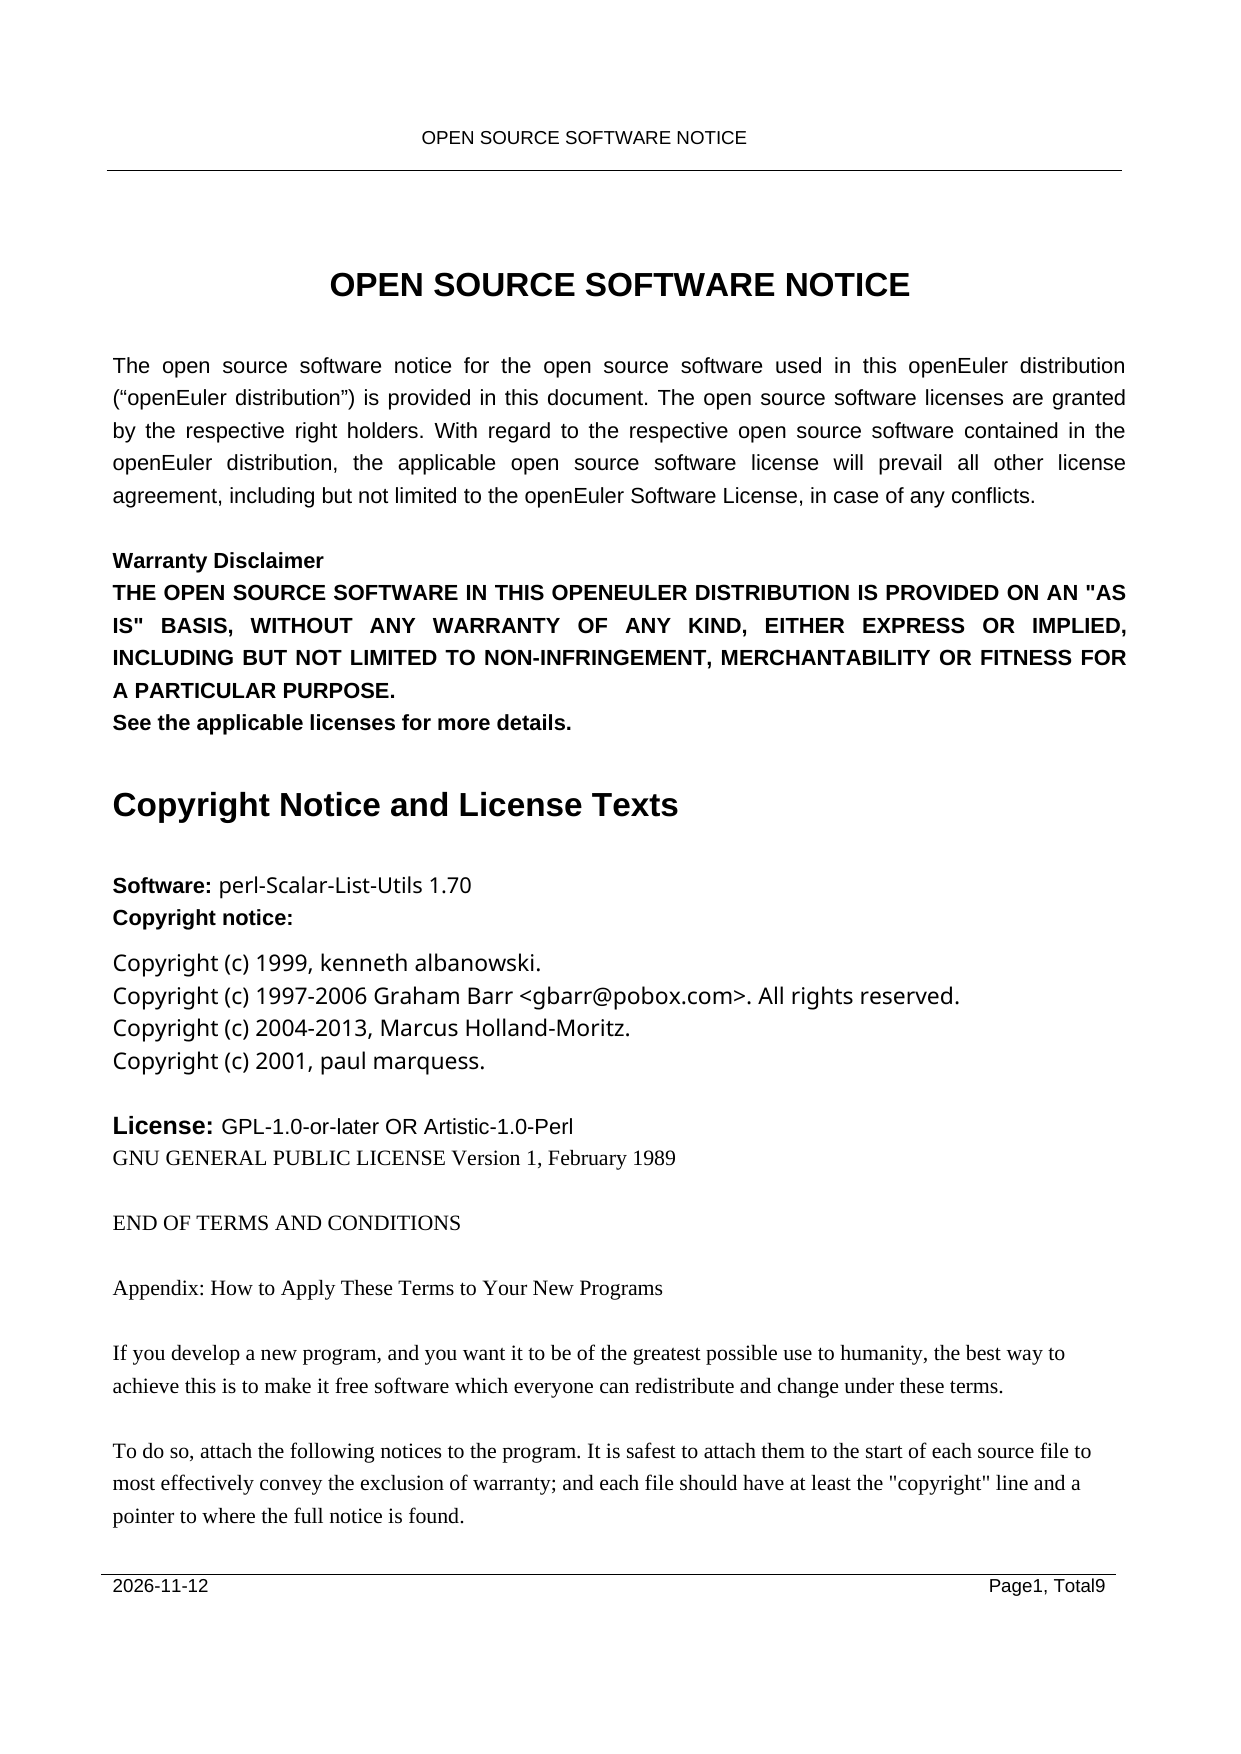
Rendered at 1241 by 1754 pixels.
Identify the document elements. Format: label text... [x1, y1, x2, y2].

text OPEN SOURCE SOFTWARE NOTICE [112, 251, 1128, 316]
title Software: perl-Scalar-List-Utils 1.70 [112, 869, 1128, 901]
text THE OPEN SOURCE SOFTWARE IN THIS OPENEULER DISTRIBUTION IS PROVIDED ON AN "AS IS" BASIS, WITHOUT ANY WARRANTY OF ANY KIND, EITHER EXPRESS OR IMPLIED, INCLUDING BUT NOT LIMITED TO NON-INFRINGEMENT, MERCHANTABILITY OR FITNESS FOR A PARTICULAR PURPOSE. See the applicable licenses for more details. [112, 576, 1128, 739]
text Copyright Notice and License Texts [112, 771, 1128, 836]
text Copyright (c) 1999, kenneth albanowski. Copyright (c) 1997-2006 Graham Barr <gbarr@pobox.com>. All rights reserved. Copyright (c) 2004-2013, Marcus Holland-Moritz. Copyright (c) 2001, paul marquess. [112, 947, 1128, 1109]
text Warranty Disclaimer [112, 544, 1128, 576]
text The open source software notice for the open source software used in this openEuler distribution (“openEuler distribution”) is provided in this document. The open source software licenses are granted by the respective right holders. With regard to the respective open source software contained in the openEuler distribution, the applicable open source software license will prevail all other license agreement, including but not limited to the openEuler Software License, in case of any conflicts. [112, 349, 1128, 511]
text License: GPL-1.0-or-later OR Artistic-1.0-Perl [112, 1109, 1128, 1142]
text Copyright notice: [112, 901, 1128, 934]
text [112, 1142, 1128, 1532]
